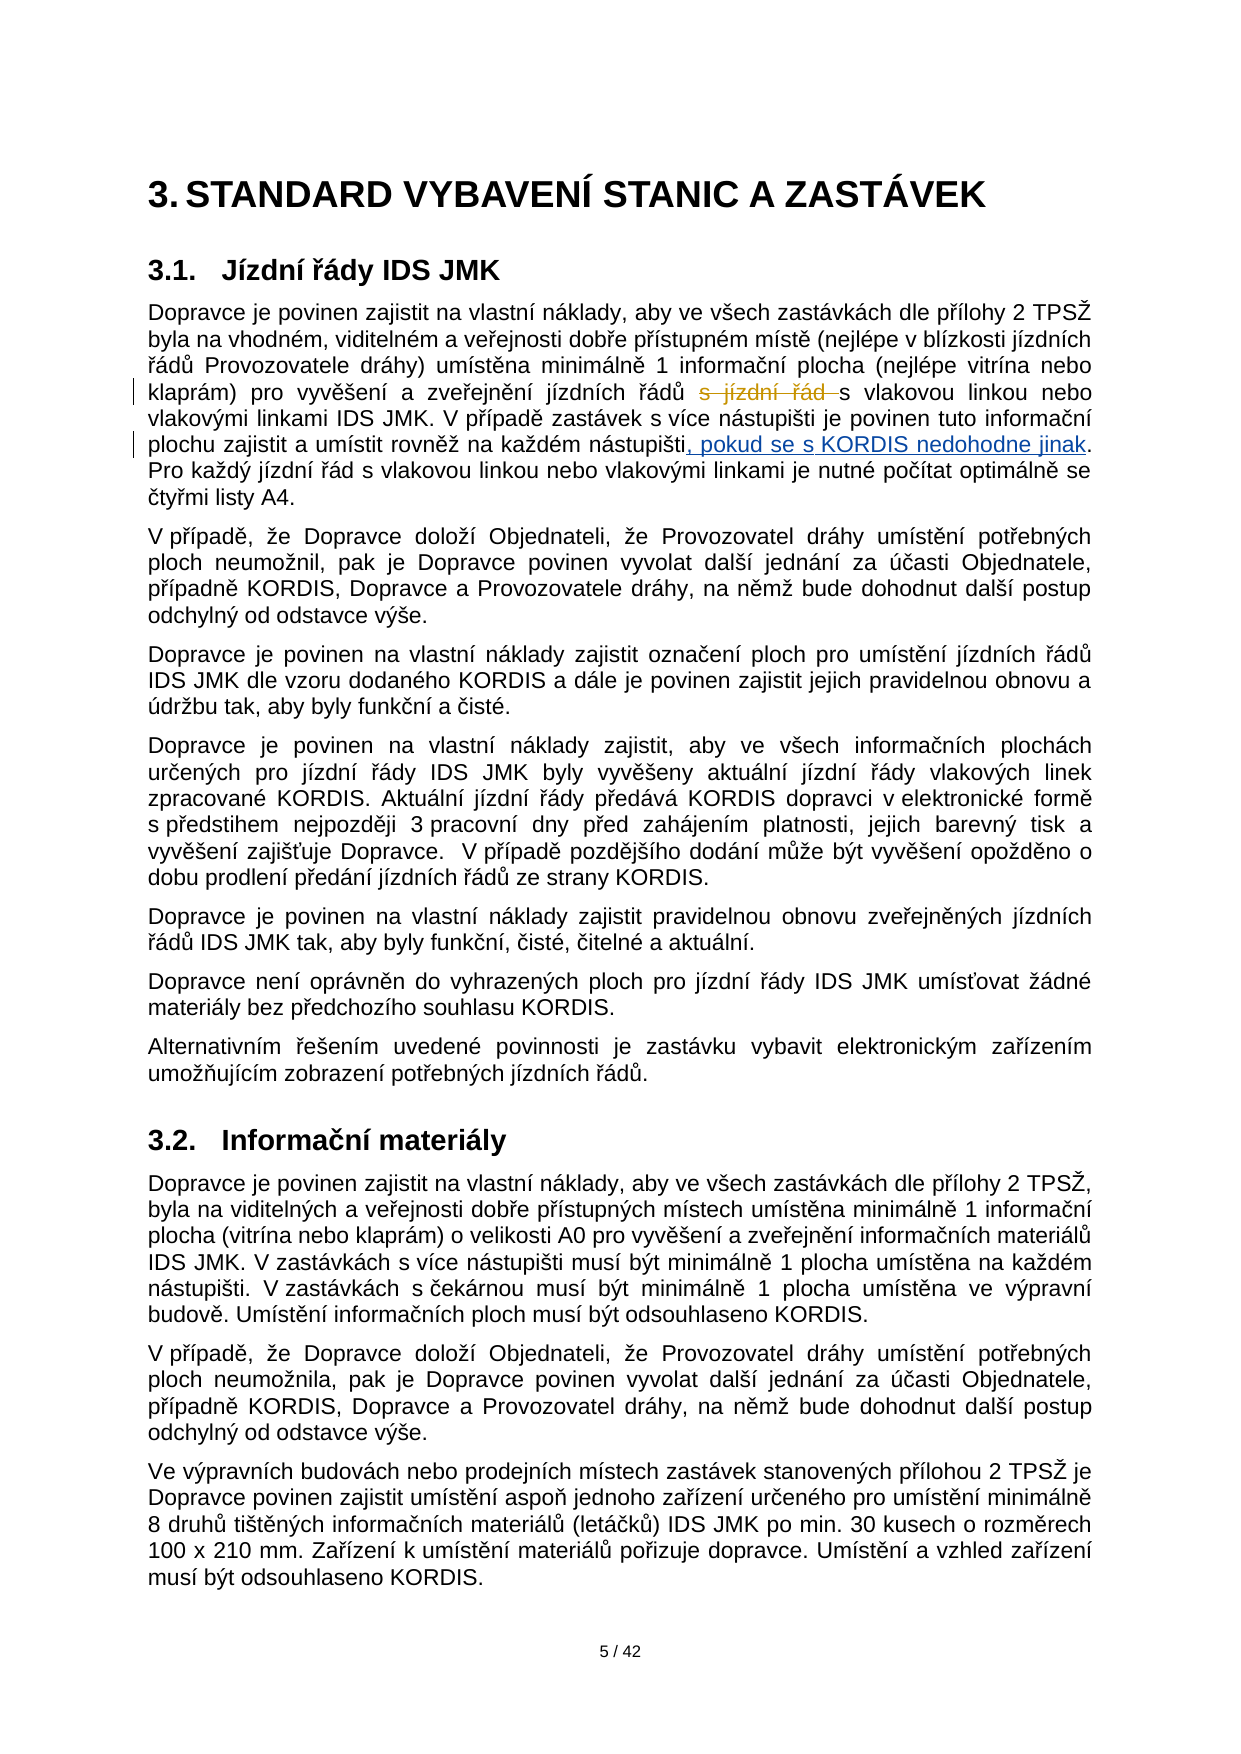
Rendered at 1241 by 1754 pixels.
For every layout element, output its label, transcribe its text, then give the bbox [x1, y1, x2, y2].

subtitle Jízdní řády IDS JMK [148, 253, 1092, 287]
text V případě, že Dopravce doloží Objednateli, že Provozovatel dráhy umístění potřebných ploch neumožnil, pak je Dopravce povinen vyvolat další jednání za účasti Objednatele, případně KORDIS, Dopravce a Provozovatele dráhy, na němž bude dohodnut další postup odchylný od odstavce výše. [148, 523, 1092, 628]
text V případě, že Dopravce doloží Objednateli, že Provozovatel dráhy umístění potřebných ploch neumožnila, pak je Dopravce povinen vyvolat další jednání za účasti Objednatele, případně KORDIS, Dopravce a Provozovatel dráhy, na němž bude dohodnut další postup odchylný od odstavce výše. [148, 1340, 1092, 1446]
text Dopravce je povinen zajistit na vlastní náklady, aby ve všech zastávkách dle přílohy 2 TPSŽ, byla na viditelných a veřejnosti dobře přístupných místech umístěna minimálně 1 informační plocha (vitrína nebo klaprám) o velikosti A0 pro vyvěšení a zveřejnění informačních materiálů IDS JMK. V zastávkách s více nástupišti musí být minimálně 1 plocha umístěna na každém nástupišti. V zastávkách s čekárnou musí být minimálně 1 plocha umístěna ve výpravní budově. Umístění informačních ploch musí být odsouhlaseno KORDIS. [148, 1169, 1092, 1328]
text Alternativním řešením uvedené povinnosti je zastávku vybavit elektronickým zařízením umožňujícím zobrazení potřebných jízdních řádů. [148, 1033, 1092, 1086]
subtitle Informační materiály [148, 1123, 1092, 1157]
text Dopravce je povinen na vlastní náklady zajistit pravidelnou obnovu zveřejněných jízdních řádů IDS JMK tak, aby byly funkční, čisté, čitelné a aktuální. [148, 903, 1092, 956]
text Dopravce není oprávněn do vyhrazených ploch pro jízdní řády IDS JMK umísťovat žádné materiály bez předchozího souhlasu KORDIS. [148, 968, 1092, 1021]
text Ve výpravních budovách nebo prodejních místech zastávek stanovených přílohou 2 TPSŽ je Dopravce povinen zajistit umístění aspoň jednoho zařízení určeného pro umístění minimálně 8 druhů tištěných informačních materiálů (letáčků) IDS JMK po min. 30 kusech o rozměrech 100 x 210 mm. Zařízení k umístění materiálů pořizuje dopravce. Umístění a vzhled zařízení musí být odsouhlaseno KORDIS. [148, 1458, 1092, 1590]
text Dopravce je povinen na vlastní náklady zajistit, aby ve všech informačních plochách určených pro jízdní řády IDS JMK byly vyvěšeny aktuální jízdní řády vlakových linek zpracované KORDIS. Aktuální jízdní řády předává KORDIS dopravci v elektronické formě s předstihem nejpozději 3 pracovní dny před zahájením platnosti, jejich barevný tisk a vyvěšení zajišťuje Dopravce. V případě pozdějšího dodání může být vyvěšení opožděno o dobu prodlení předání jízdních řádů ze strany KORDIS. [148, 732, 1092, 890]
text Dopravce je povinen zajistit na vlastní náklady, aby ve všech zastávkách dle přílohy 2 TPSŽ byla na vhodném, viditelném a veřejnosti dobře přístupném místě (nejlépe v blízkosti jízdních řádů Provozovatele dráhy) umístěna minimálně 1 informační plocha (nejlépe vitrína nebo klaprám) pro vyvěšení a zveřejnění jízdních řádů s vlakovou linkou nebo vlakovými linkami IDS JMK. V případě zastávek s více nástupišti je povinen tuto informační plochu zajistit a umístit rovněž na každém nástupišti. Pro každý jízdní řád s vlakovou linkou nebo vlakovými linkami je nutné počítat optimálně se čtyřmi listy A4. [148, 299, 1092, 510]
subtitle Standard VYBAVENÍ stanic a zastávek [148, 173, 1092, 216]
text Dopravce je povinen na vlastní náklady zajistit označení ploch pro umístění jízdních řádů IDS JMK dle vzoru dodaného KORDIS a dále je povinen zajistit jejich pravidelnou obnovu a údržbu tak, aby byly funkční a čisté. [148, 641, 1092, 720]
